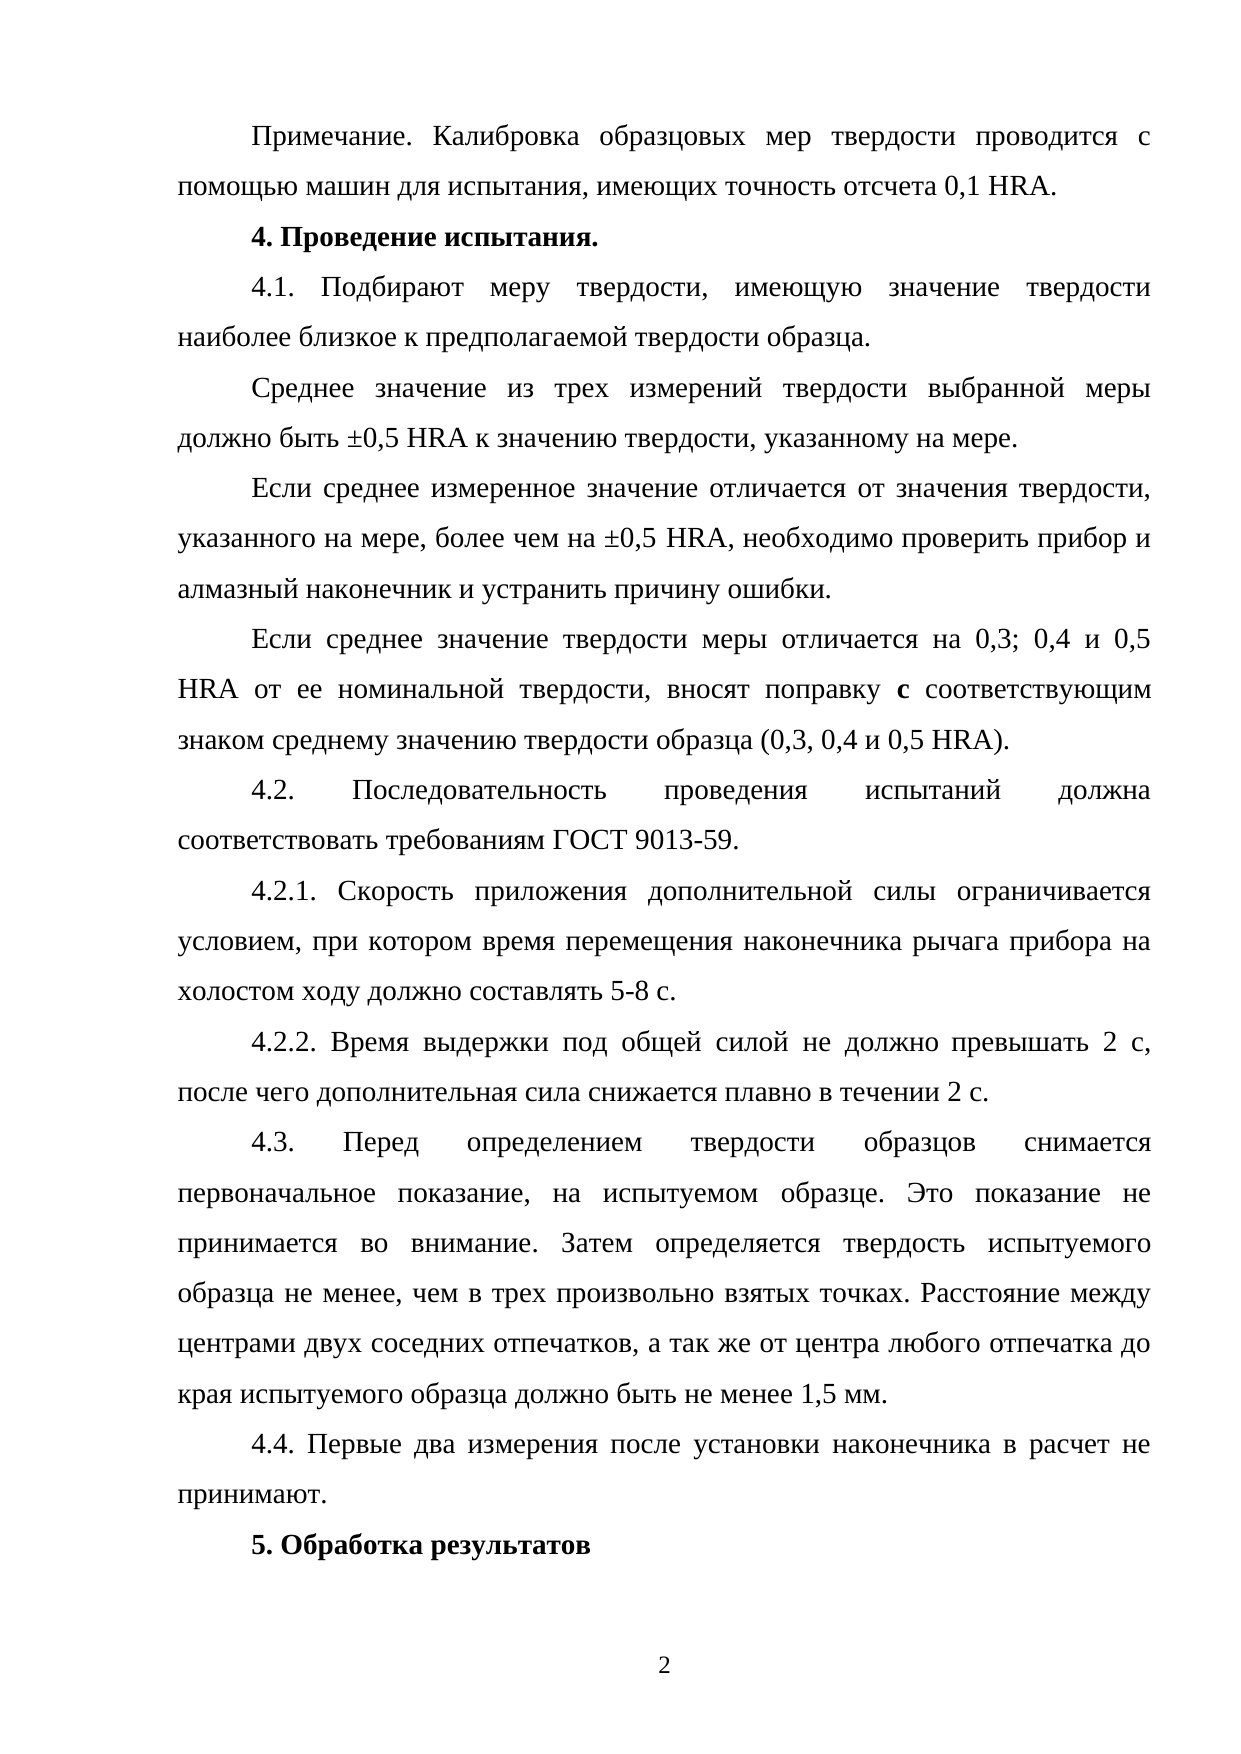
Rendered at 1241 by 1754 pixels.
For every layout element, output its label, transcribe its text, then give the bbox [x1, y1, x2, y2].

text Среднее значение из трех измерений твердости выбранной меры должно быть ±0,5 HRA к значению твердости, указанному на мере. [177, 370, 1152, 453]
text Если среднее измеренное значение отличается от значения твердости, указанного на мере, более чем на ±0,5 HRA, необходимо проверить прибор и алмазный наконечник и устранить причину ошибки. [177, 470, 1152, 604]
text 4.1. Подбирают меру твердости, имеющую значение твердости наиболее близкое к предполагаемой твердости образца. [177, 269, 1152, 353]
text 4.2.1. Скорость приложения дополнительной силы ограничивается условием, при котором время перемещения наконечника рычага прибора на холостом ходу должно составлять 5-8 с. [177, 873, 1152, 1007]
text 4.2.2. Время выдержки под общей силой не должно превышать 2 с, после чего дополнительная сила снижается плавно в течении 2 с. [177, 1024, 1152, 1108]
text 4. Проведение испытания. [177, 219, 1152, 252]
text Если среднее значение твердости меры отличается на 0,3; 0,4 и 0,5 НRА от ее номинальной твердости, вносят поправку с соответствующим знаком среднему значению твердости образца (0,3, 0,4 и 0,5 НRА). [177, 621, 1152, 755]
text 4.3. Перед определением твердости образцов снимается первоначальное показание, на испытуемом образце. Это показание не принимается во внимание. Затем определяется твердость испытуемого образца не менее, чем в трех произвольно взятых точках. Расстояние между центрами двух соседних отпечатков, а так же от центра любого отпечатка до края испытуемого образца должно быть не менее 1,5 мм. [177, 1124, 1152, 1409]
text 4.2. Последовательность проведения испытаний должна соответствовать требованиям ГОСТ 9013-59. [177, 772, 1152, 856]
text 4.4. Первые два измерения после установки наконечника в расчет не принимают. [177, 1426, 1152, 1510]
text 5. Обработка результатов [177, 1527, 1152, 1560]
text Примечание. Калибровка образцовых мер твердости проводится с помощью машин для испытания, имеющих точность отсчета 0,1 НRА. [177, 118, 1152, 202]
